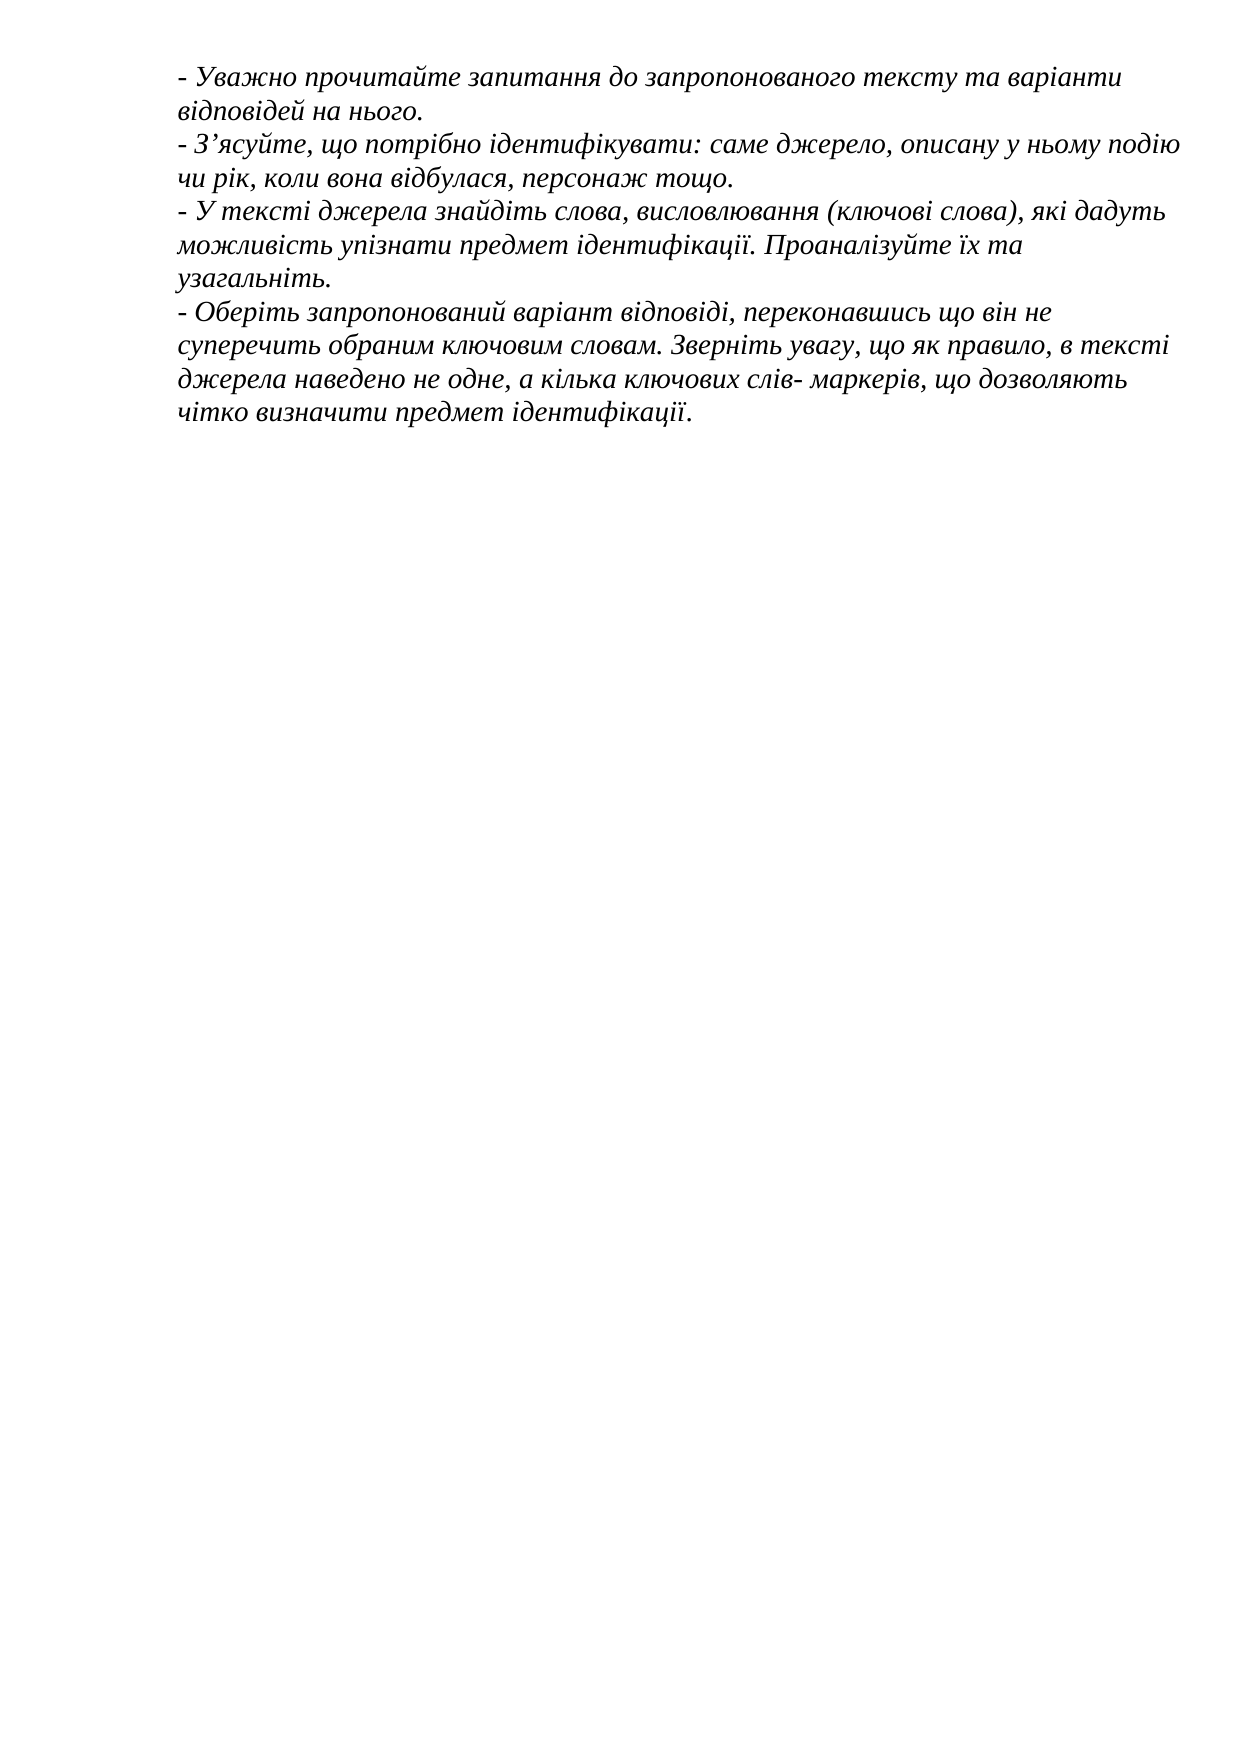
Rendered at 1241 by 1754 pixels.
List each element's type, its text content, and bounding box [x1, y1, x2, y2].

text - У тексті джерела знайдіть слова, висловлювання (ключові слова), які дадуть можливість упізнати предмет ідентифікації. Проаналізуйте їх та узагальніть. [177, 193, 1181, 294]
text - Уважно прочитайте запитання до запропонованого тексту та варіанти відповідей на нього. [177, 59, 1181, 126]
text - Оберіть запропонований варіант відповіді, переконавшись що він не суперечить обраним ключовим словам. Зверніть увагу, що як правило, в тексті джерела наведено не одне, а кілька ключових слів- маркерів, що дозволяють чітко визначити предмет ідентифікації. [177, 294, 1181, 428]
text - З’ясуйте, що потрібно ідентифікувати: саме джерело, описану у ньому подію чи рік, коли вона відбулася, персонаж тощо. [177, 126, 1181, 193]
